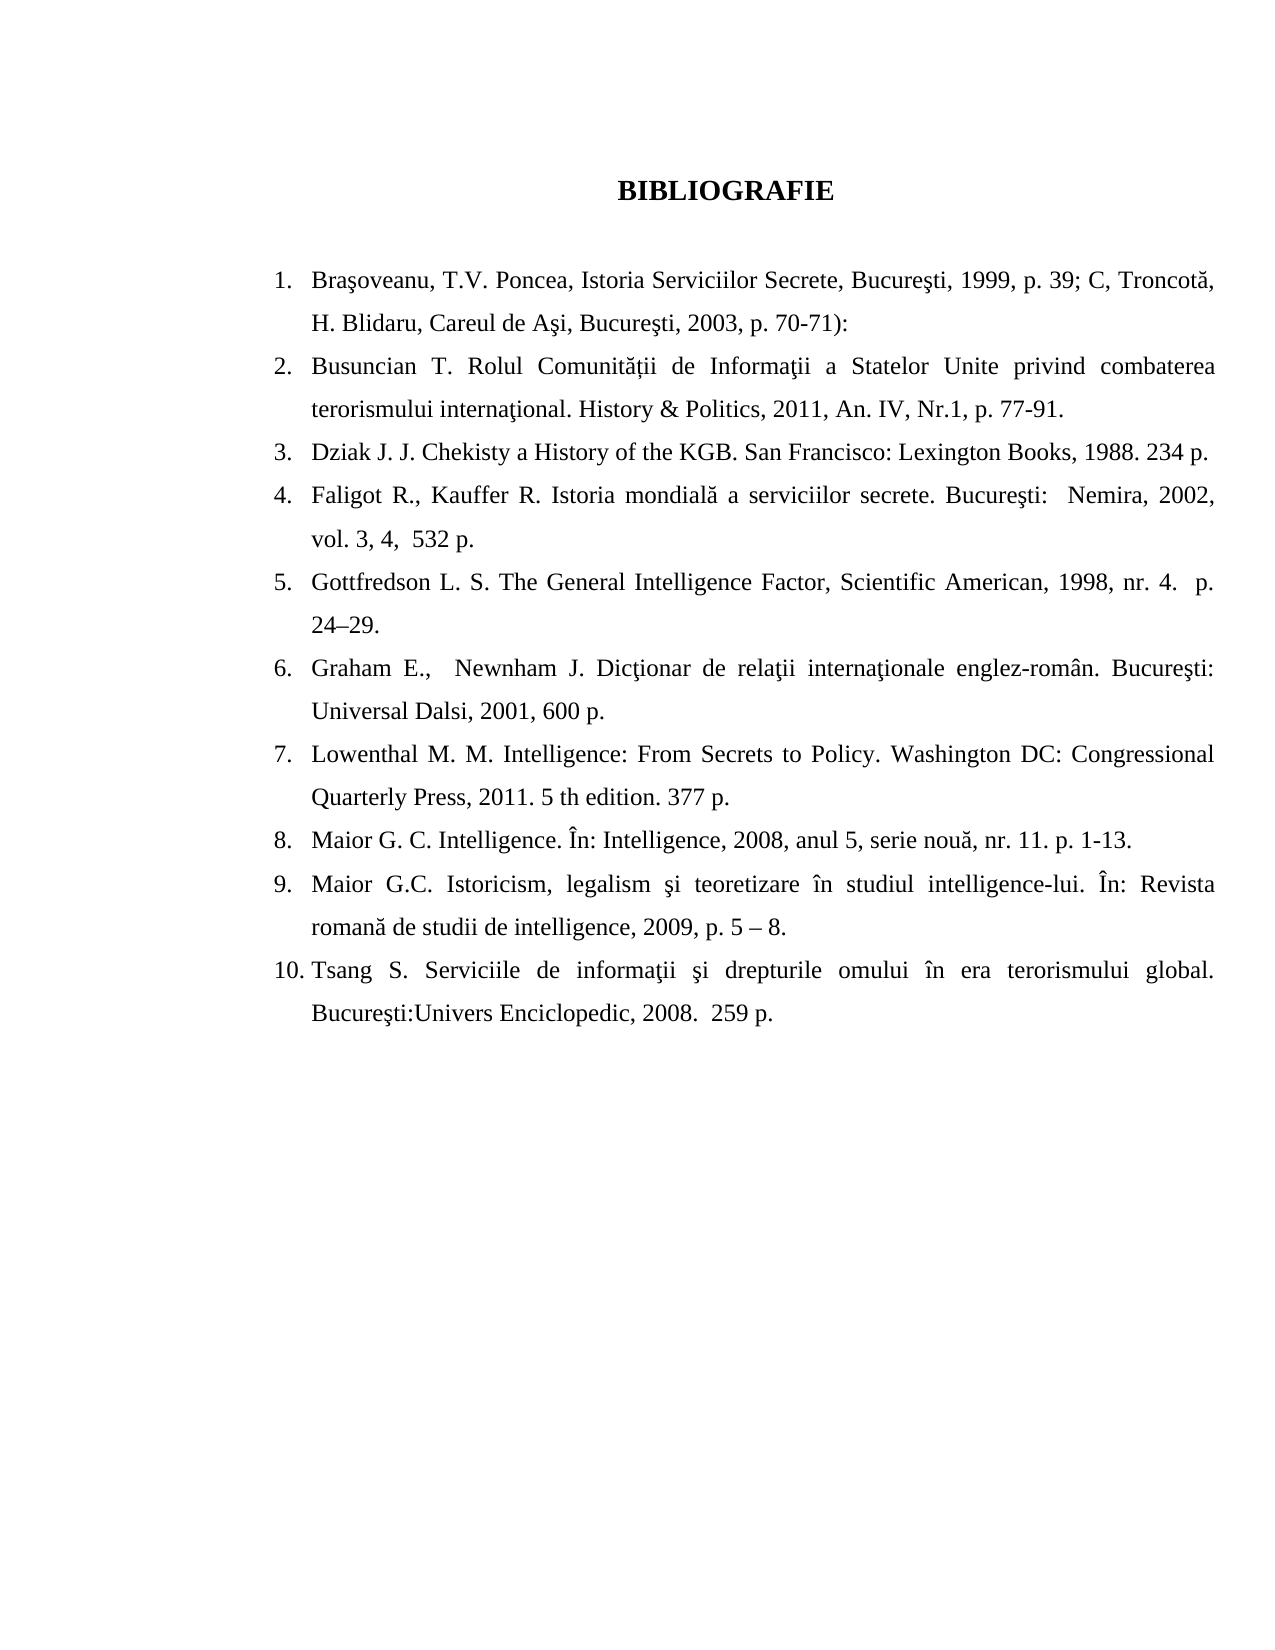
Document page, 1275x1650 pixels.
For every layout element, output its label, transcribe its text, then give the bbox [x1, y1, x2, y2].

subtitle BIBLIОGRАFIE [177, 173, 1216, 206]
list Busuncian T. Rolul Comunității de Informaţii a Statelor Unite privind combaterea terorismului internaţional. History & Politics, 2011, An. IV, Nr.1, p. 77-91. [274, 351, 1216, 423]
list Faligot R., Kauffer R. Istoria mondială a serviciilor secrete. Bucureşti: Nemira, 2002, vol. 3, 4, 532 p. [274, 481, 1216, 552]
list Graham E., Newnham J. Dicţionar de relaţii internaţionale englez-român. Bucureşti: Universal Dalsi, 2001, 600 p. [274, 653, 1216, 725]
list Tsang S. Serviciile de informaţii şi drepturile omului în era terorismului global. Bucureşti:Univers Enciclopedic, 2008. 259 p. [274, 955, 1216, 1027]
list Braşoveanu, T.V. Poncea, Istoria Serviciilor Secrete, Bucureşti, 1999, p. 39; C, Troncotă, H. Blidaru, Careul de Aşi, Bucureşti, 2003, p. 70-71): [274, 265, 1216, 337]
list Maior G. C. Intelligence. În: Intelligence, 2008, anul 5, serie nouă, nr. 11. p. 1-13. [274, 826, 1216, 854]
list Lowenthal M. M. Intelligence: From Secrets to Policy. Washington DC: Congressional Quarterly Press, 2011. 5 th edition. 377 p. [274, 739, 1216, 811]
list Dziak J. J. Chekisty a History of the KGB. San Francisco: Lexington Books, 1988. 234 p. [274, 437, 1216, 466]
list Maior G.C. Istoricism, legalism şi teoretizare în studiul intelligence-lui. În: Revista romană de studii de intelligence, 2009, p. 5 – 8. [274, 869, 1216, 941]
list Gottfredson L. S. The General Intelligence Factor, Scientific American, 1998, nr. 4. p. 24–29. [274, 567, 1216, 639]
